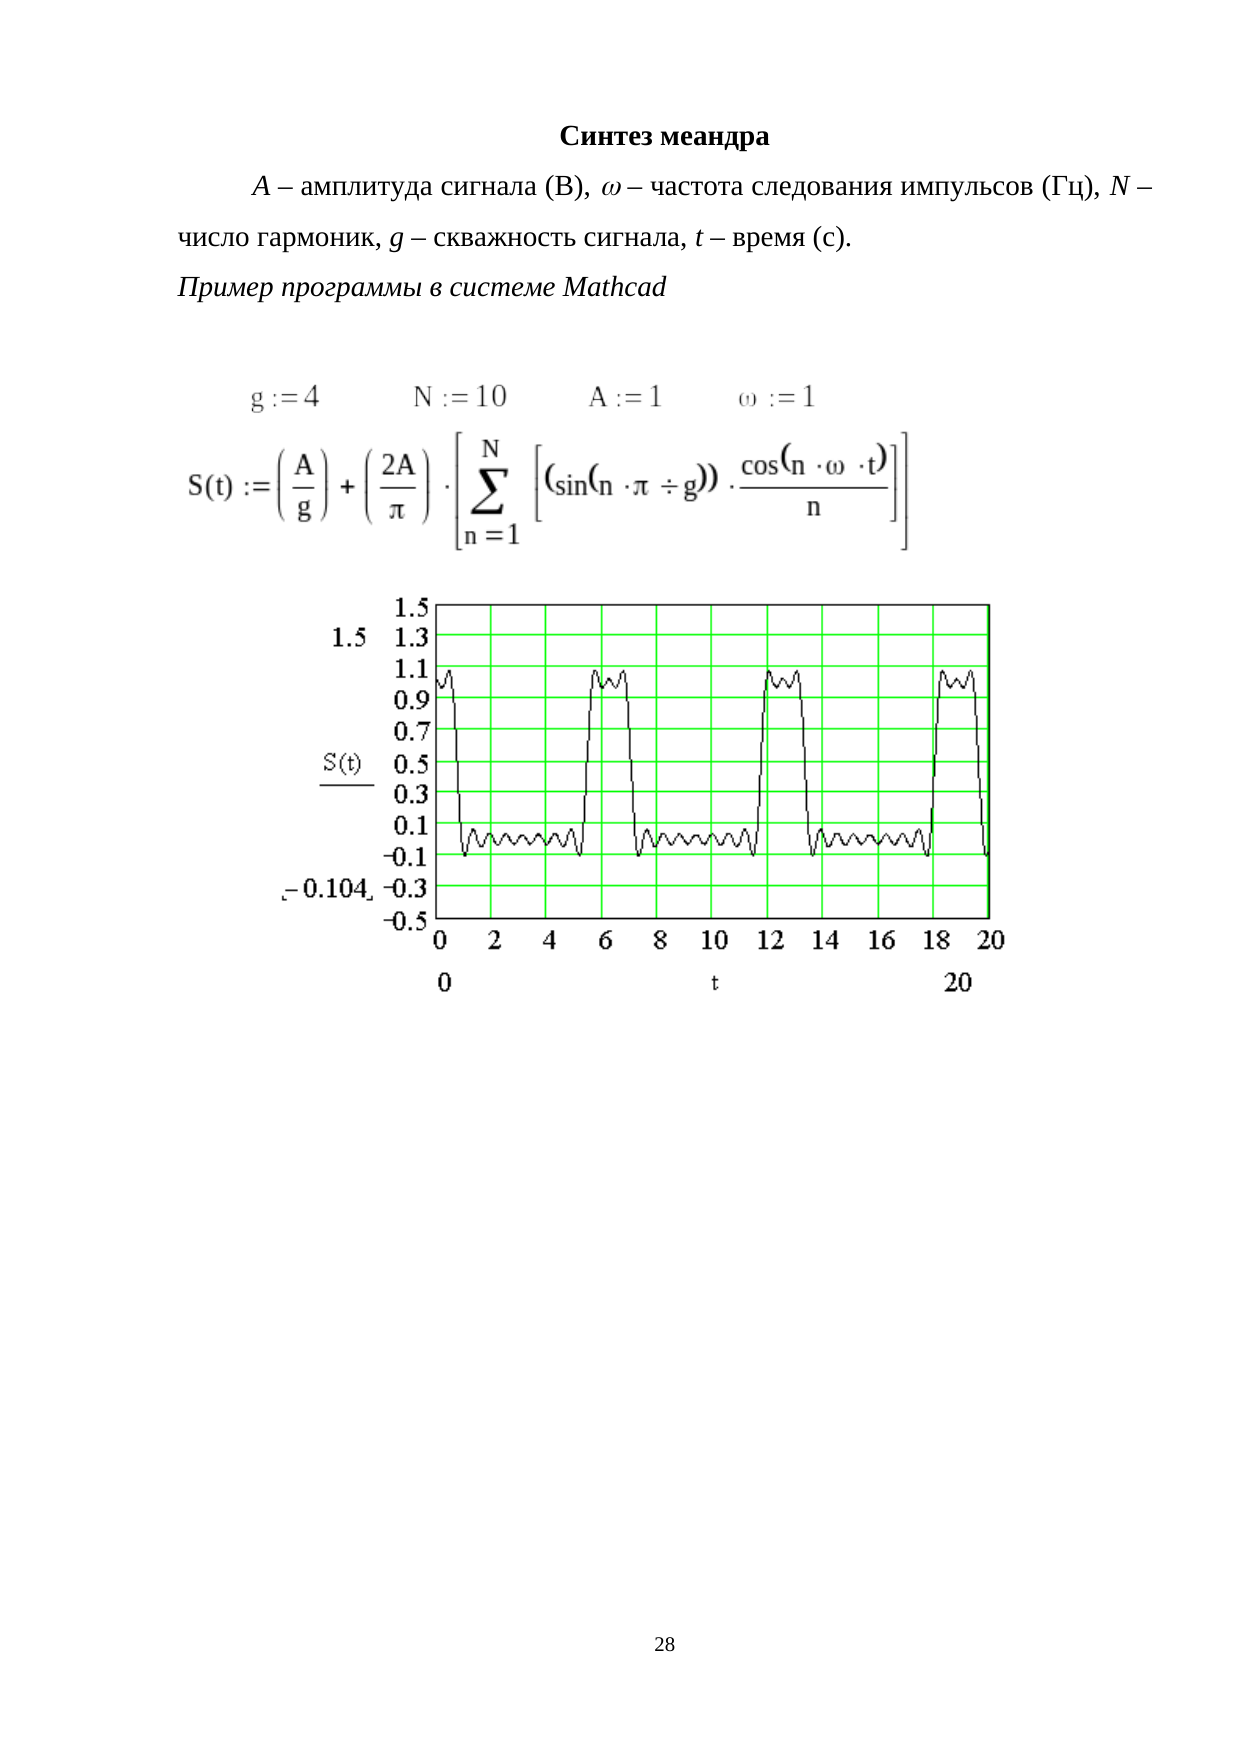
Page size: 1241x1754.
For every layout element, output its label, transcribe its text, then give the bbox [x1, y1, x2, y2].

text А – амплитуда сигнала (В), – частота следования импульсов (Гц), N – число гармоник, g – скважность сигнала, t – время (с). [177, 168, 1152, 252]
text Пример программы в системе Mathcad [177, 269, 1152, 303]
picture [273, 573, 1056, 1009]
text Синтез меандра [177, 118, 1152, 152]
